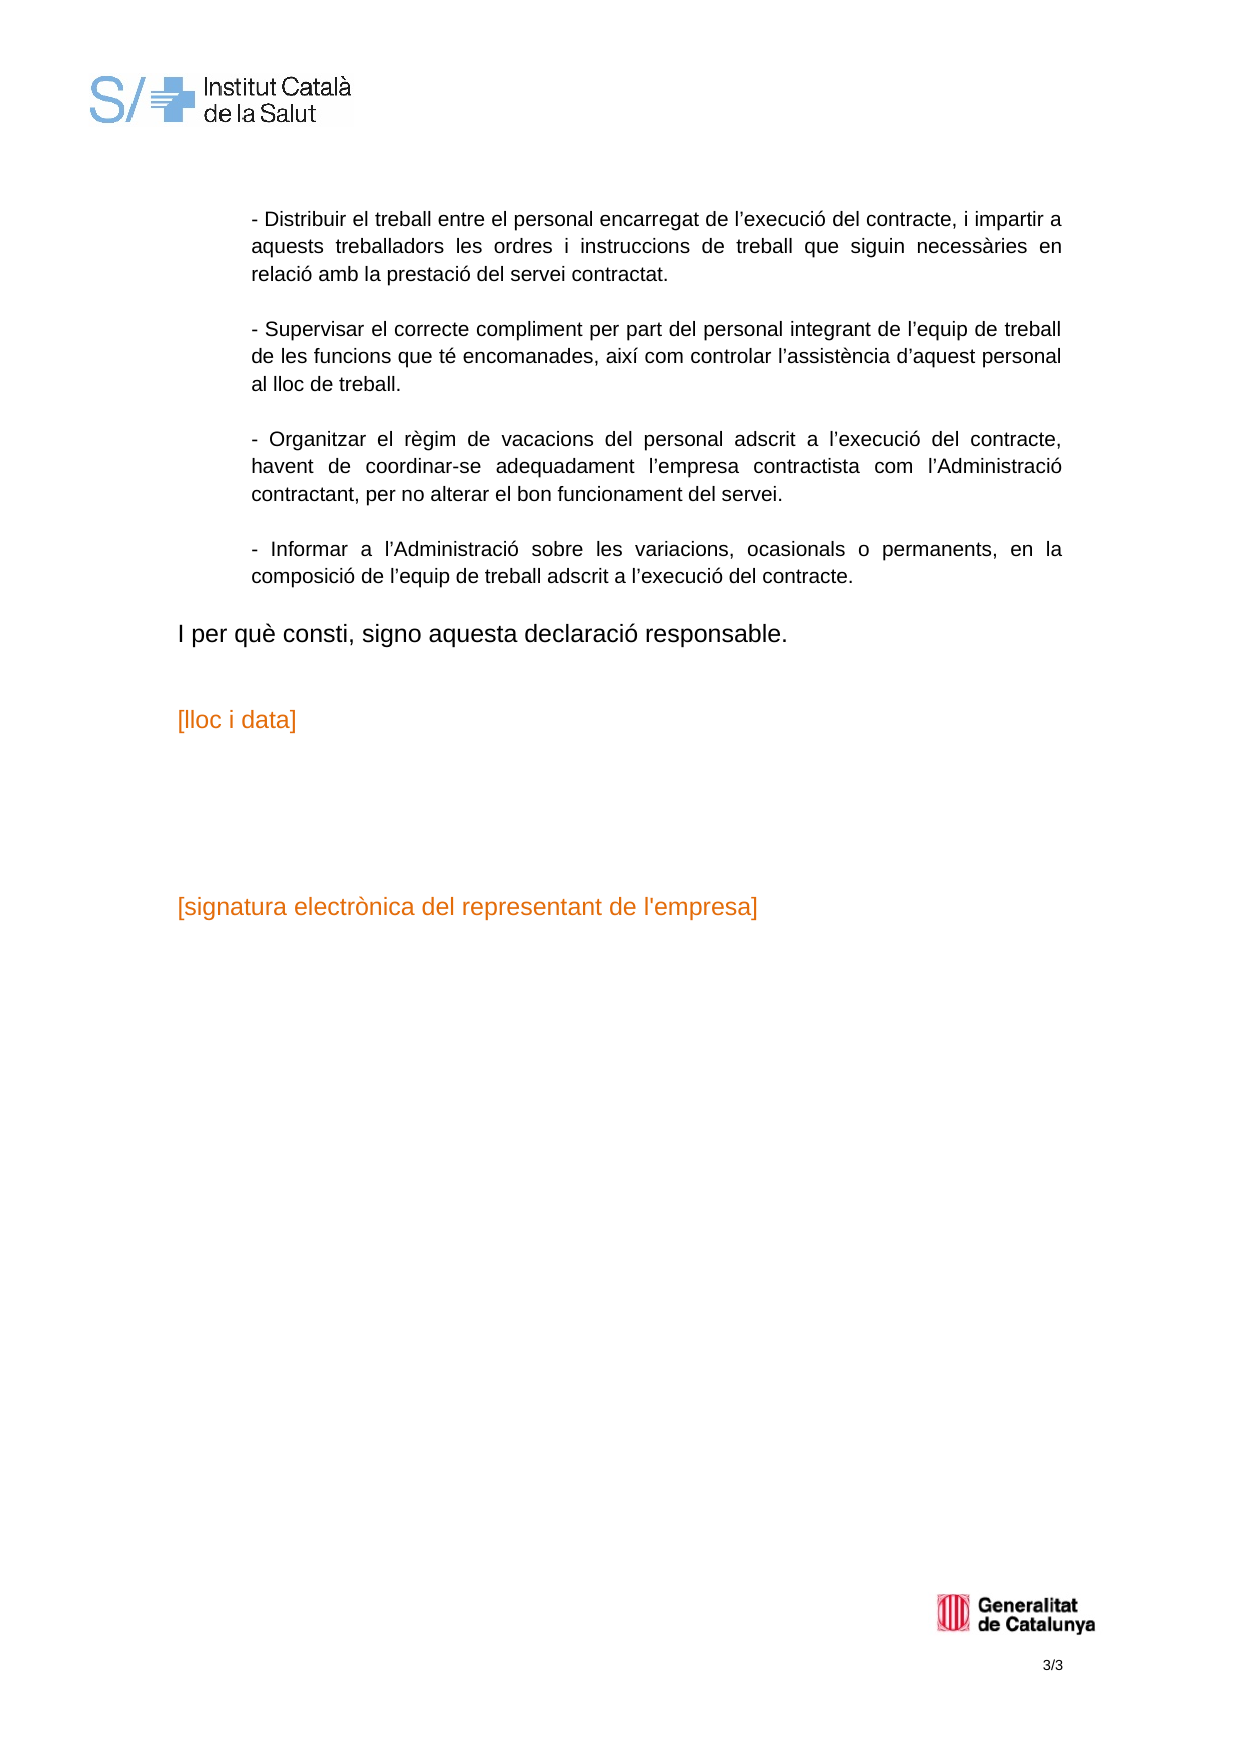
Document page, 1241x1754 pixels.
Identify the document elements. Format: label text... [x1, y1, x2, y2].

text - Supervisar el correcte compliment per part del personal integrant de l’equip de treball de les funcions que té encomanades, així com controlar l’assistència d’aquest personal al lloc de treball. [251, 317, 1063, 396]
text I per què consti, signo aquesta declaració responsable. [177, 619, 1063, 648]
picture [88, 73, 355, 127]
text [signatura electrònica del representant de l'empresa] [177, 892, 1063, 921]
text - Organitzar el règim de vacacions del personal adscrit a l’execució del contracte, havent de coordinar-se adequadament l’empresa contractista com l’Administració contractant, per no alterar el bon funcionament del servei. [251, 427, 1063, 506]
text - Informar a l’Administració sobre les variacions, ocasionals o permanents, en la composició de l’equip de treball adscrit a l’execució del contracte. [251, 537, 1063, 588]
text - Distribuir el treball entre el personal encarregat de l’execució del contracte, i impartir a aquests treballadors les ordres i instruccions de treball que siguin necessàries en relació amb la prestació del servei contractat. [251, 207, 1063, 286]
picture [898, 1587, 1133, 1640]
text [lloc i data] [177, 706, 1063, 734]
